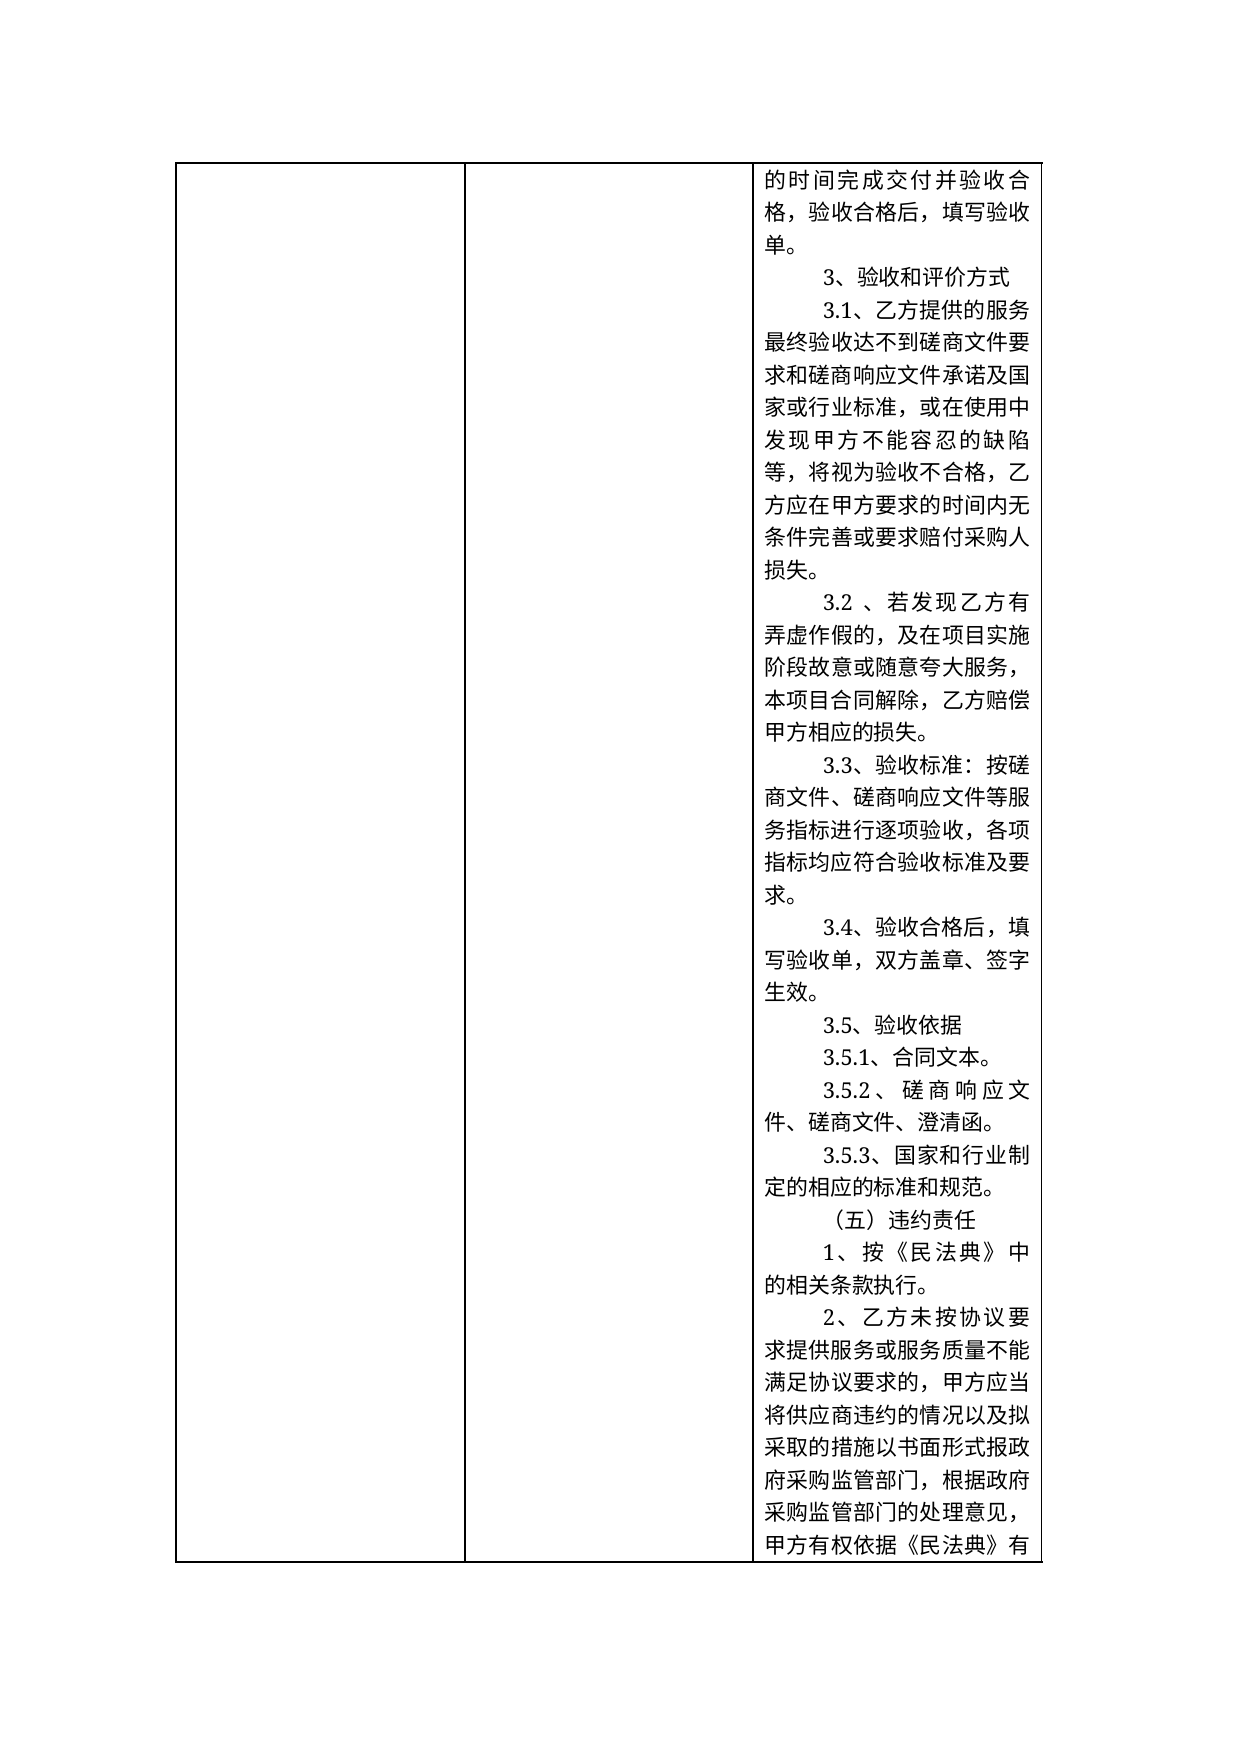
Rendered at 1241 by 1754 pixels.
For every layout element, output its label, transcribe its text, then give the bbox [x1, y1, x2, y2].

table_cell [177, 164, 464, 1561]
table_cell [754, 164, 1041, 1561]
table_cell 1 [466, 164, 752, 1561]
